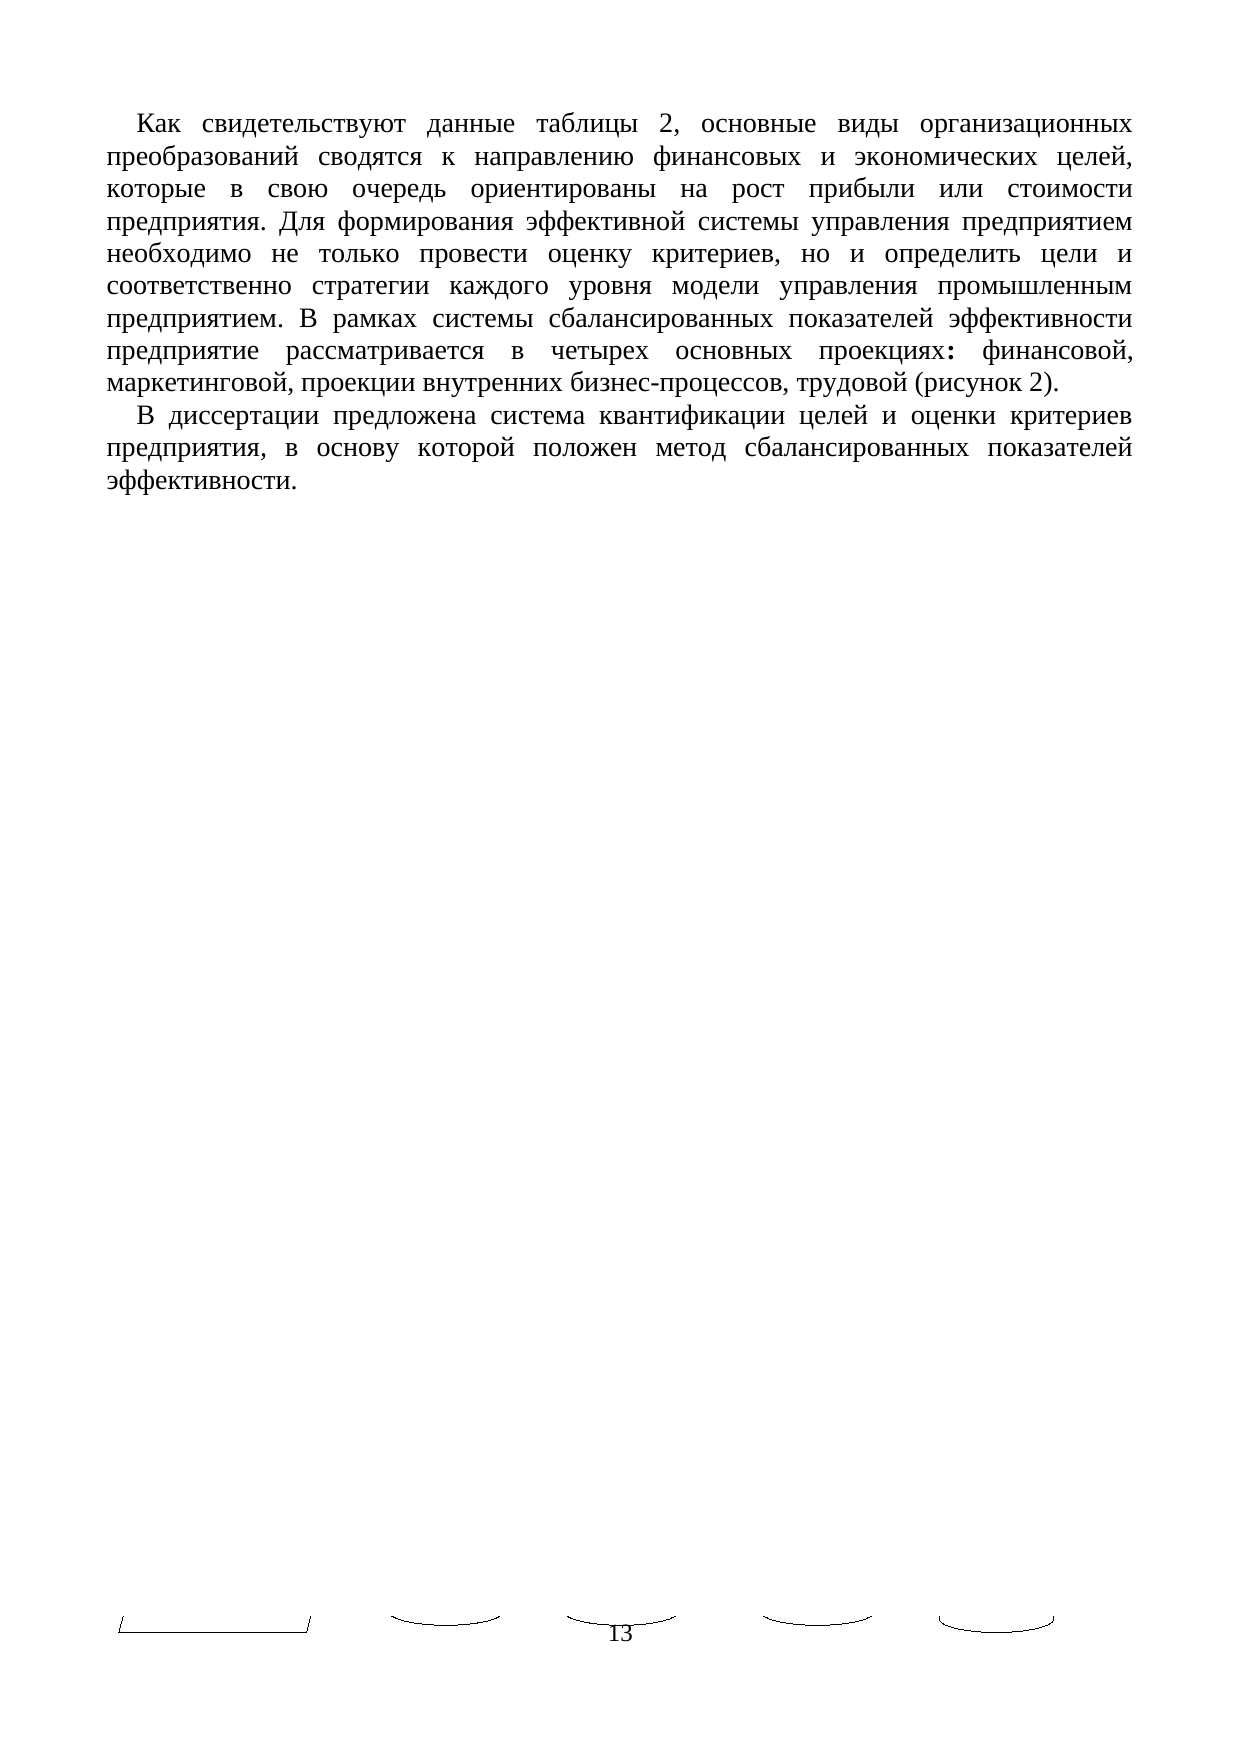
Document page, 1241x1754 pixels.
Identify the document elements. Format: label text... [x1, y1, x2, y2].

text В диссертации предложена система квантификации целей и оценки критериев предприятия, в основу которой положен метод сбалансированных показателей эффективности. [106, 398, 1134, 495]
text Как свидетельствуют данные таблицы 2, основные виды организационных преобразований сводятся к направлению финансовых и экономических целей, которые в свою очередь ориентированы на рост прибыли или стоимости предприятия. Для формирования эффективной системы управления предприятием необходимо не только провести оценку критериев, но и определить цели и соответственно стратегии каждого уровня модели управления промышленным предприятием. В рамках системы сбалансированных показателей эффективности предприятие рассматривается в четырех основных проекциях: финансовой, маркетинговой, проекции внутренних бизнес-процессов, трудовой (рисунок 2). [106, 106, 1134, 398]
